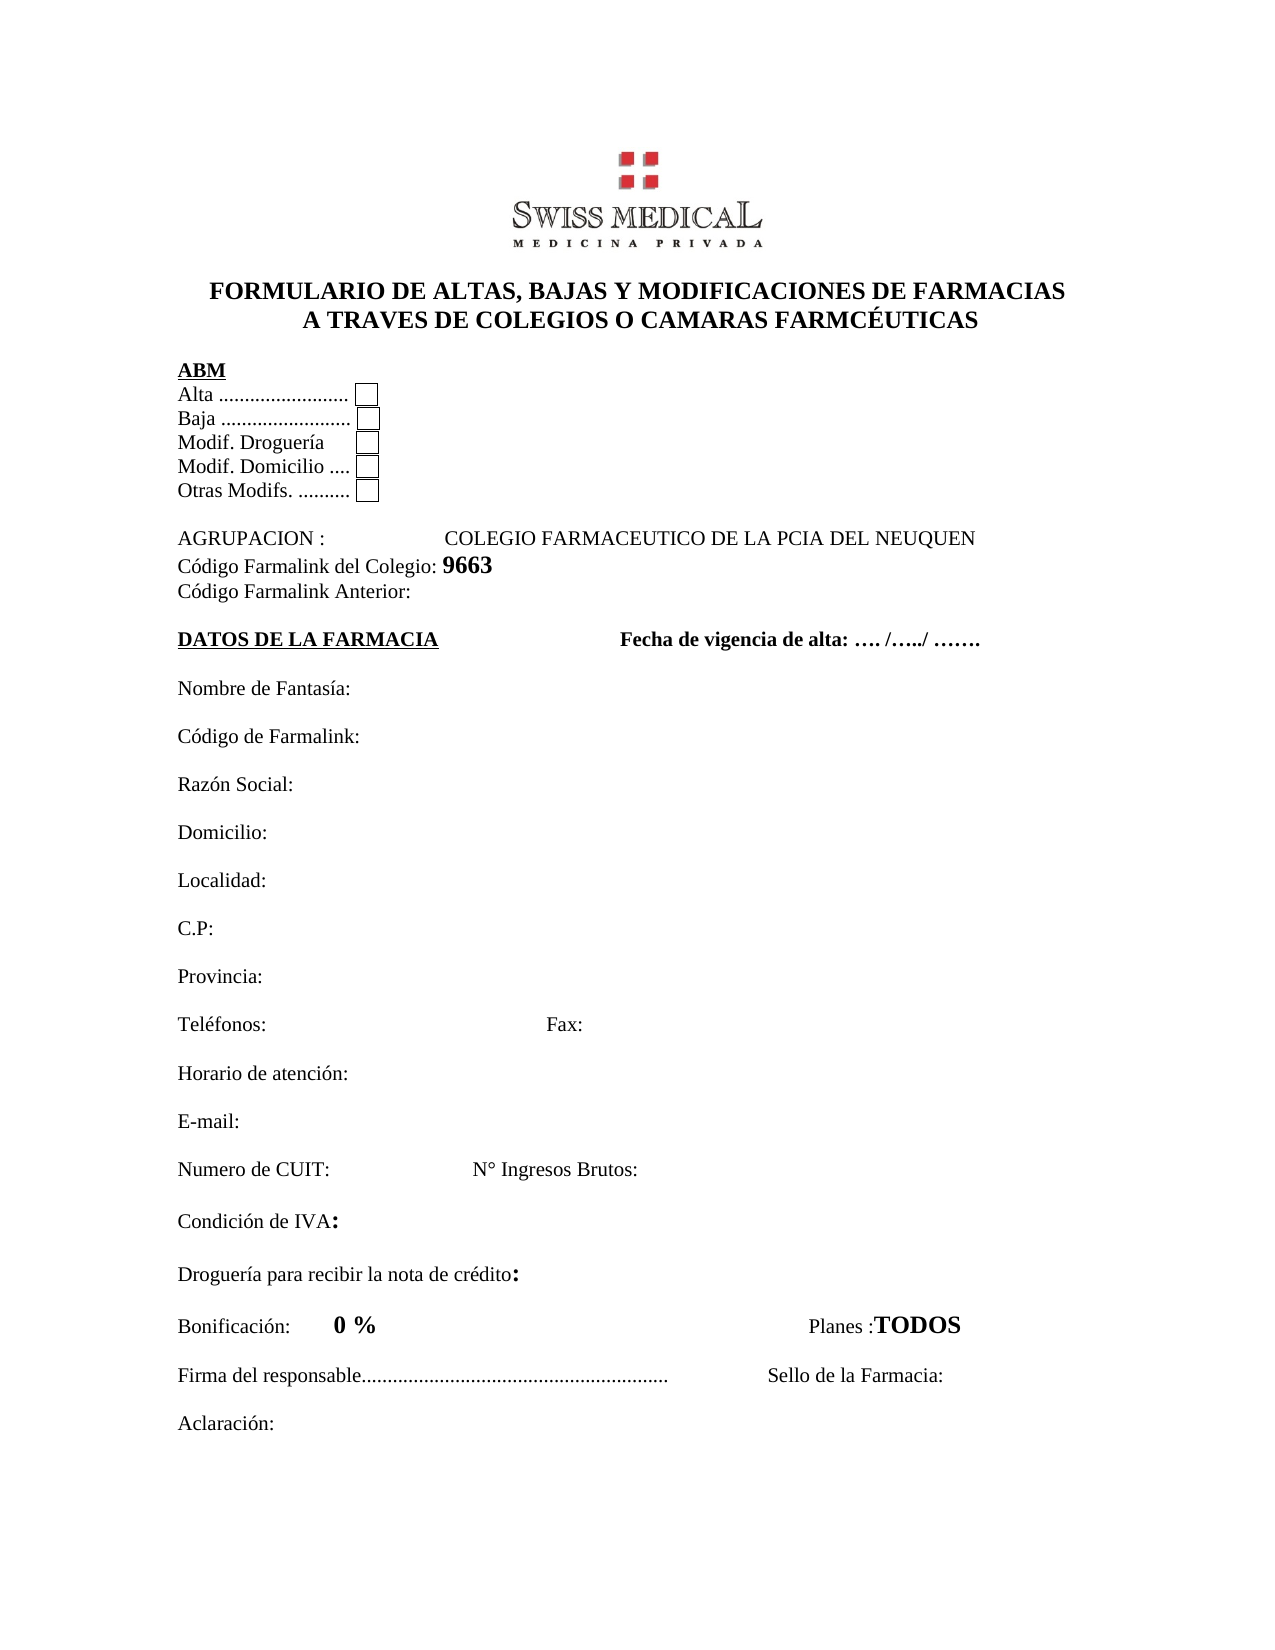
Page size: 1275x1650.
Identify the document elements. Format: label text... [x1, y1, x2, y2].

text AGRUPACION : COLEGIO FARMACEUTICO DE LA PCIA DEL NEUQUEN [177, 526, 1098, 550]
text Domicilio: [177, 820, 1098, 844]
text DATOS DE LA FARMACIA Fecha de vigencia de alta: …. /…../ ……. [177, 627, 1098, 651]
text A TRAVES DE COLEGIOS O CAMARAS FARMCÉUTICAS [177, 305, 1098, 334]
text Nombre de Fantasía: [177, 675, 1098, 699]
picture [508, 147, 767, 253]
text Modif. Droguería [177, 430, 1098, 454]
text Droguería para recibir la nota de crédito: [177, 1258, 1098, 1286]
text Razón Social: [177, 772, 1098, 796]
text Código Farmalink del Colegio: 9663 [177, 550, 1098, 579]
text Código de Farmalink: [177, 723, 1098, 748]
text Bonificación: 0 % Planes :TODOS [177, 1310, 1098, 1339]
text Modif. Domicilio .... [177, 454, 1098, 478]
text Otras Modifs. .......... [177, 478, 1098, 502]
text Numero de CUIT: N° Ingresos Brutos: [177, 1157, 1098, 1181]
text Baja ......................... [177, 406, 1098, 430]
text Teléfonos: Fax: [177, 1012, 1098, 1036]
text E-mail: [177, 1108, 1098, 1133]
text C.P: [177, 916, 1098, 940]
text Alta ......................... [177, 382, 1098, 406]
text FORMULARIO DE ALTAS, BAJAS Y MODIFICACIONES DE FARMACIAS [177, 276, 1098, 305]
text Provincia: [177, 964, 1098, 988]
text Código Farmalink Anterior: [177, 579, 1098, 603]
text ABM [177, 358, 1098, 382]
text Horario de atención: [177, 1060, 1098, 1084]
text Aclaración: [177, 1411, 1098, 1435]
text Condición de IVA: [177, 1205, 1098, 1233]
text Localidad: [177, 868, 1098, 892]
text Firma del responsable........................................................... Sello de la Farmacia: [177, 1363, 1098, 1387]
